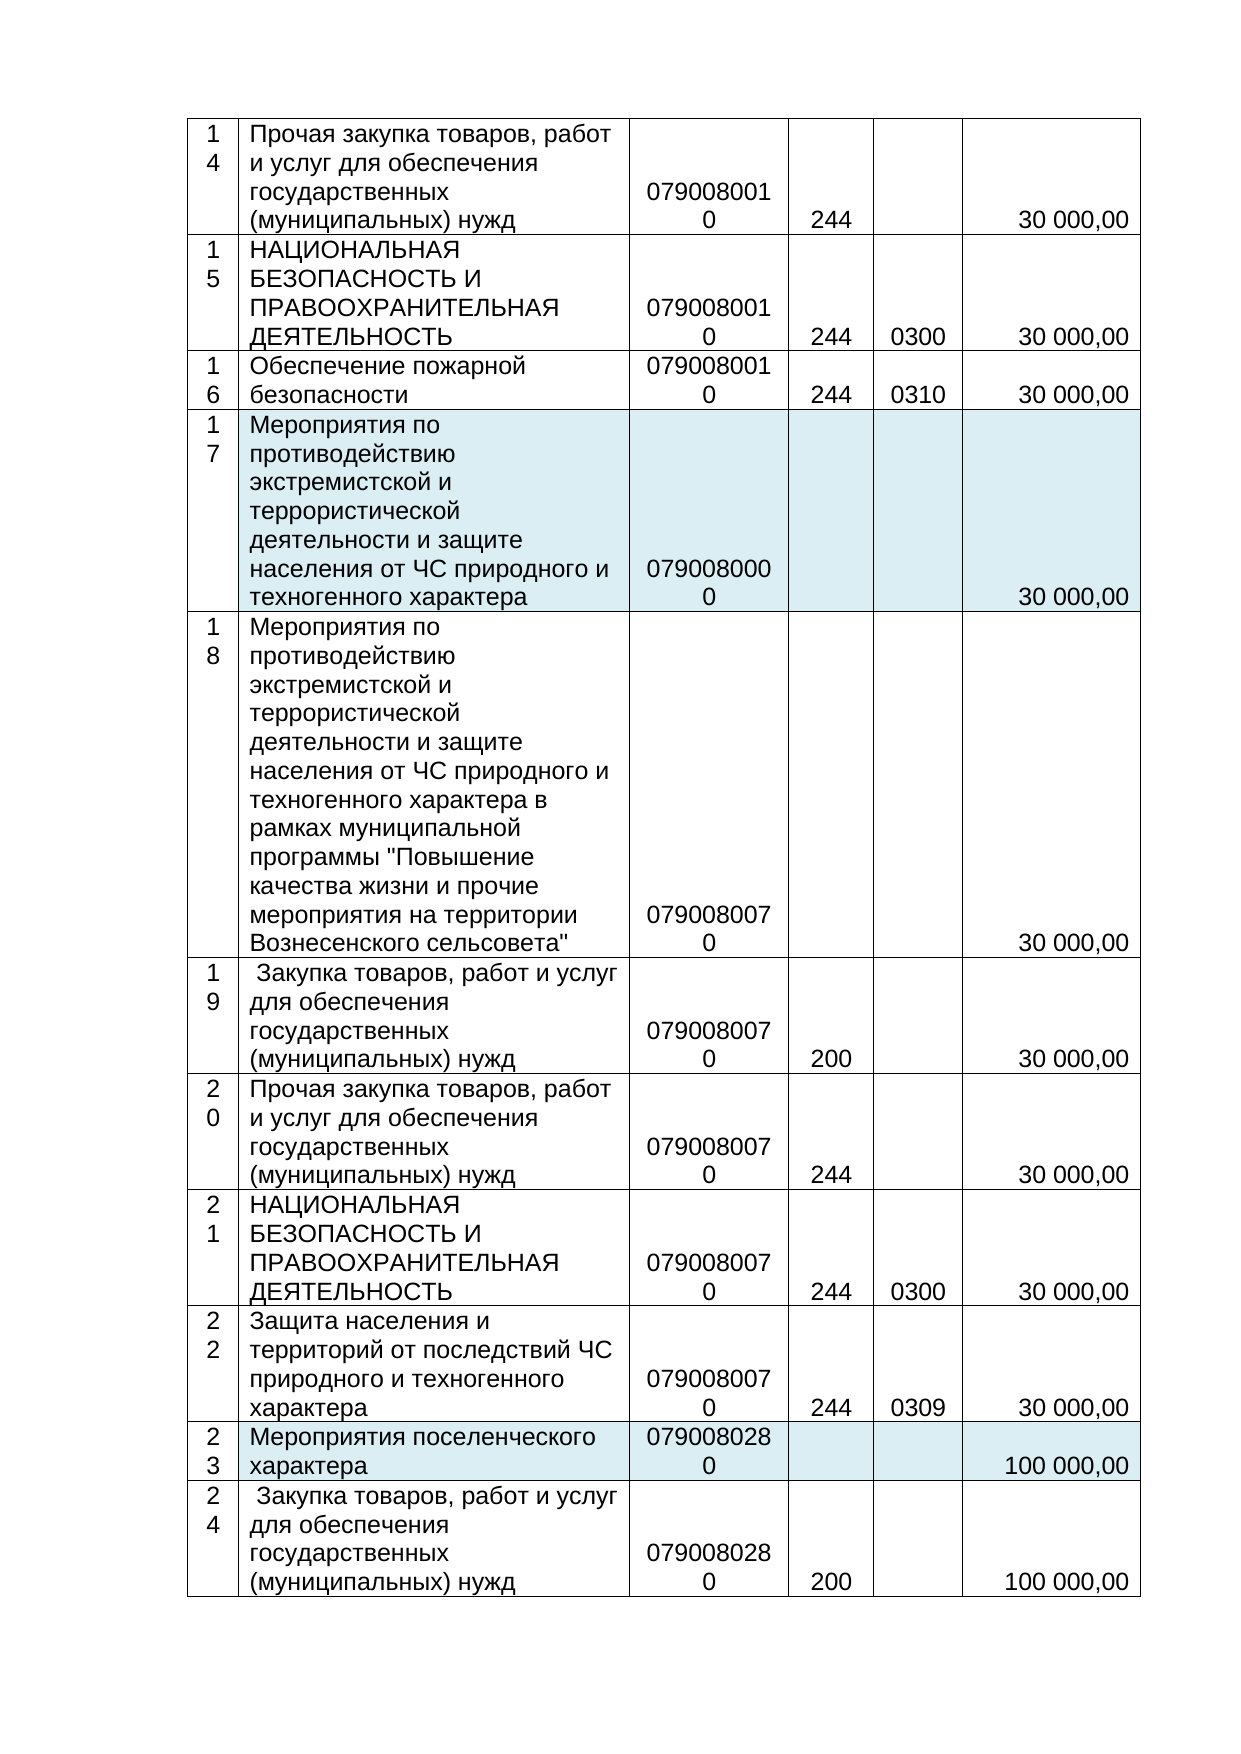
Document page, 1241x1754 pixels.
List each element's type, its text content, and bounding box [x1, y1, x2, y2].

table_cell 18 [188, 612, 238, 957]
table_cell 244 [789, 1074, 873, 1189]
table_cell Закупка товаров, работ и услуг для обеспечения государственных (муниципальных) нужд [239, 1481, 629, 1596]
table_cell 0790080010 [630, 119, 788, 234]
table_cell 22 [188, 1306, 238, 1421]
table_cell 0790080010 [630, 235, 788, 350]
table_cell 16 [188, 351, 238, 409]
table_cell 200 [789, 1481, 873, 1596]
table_cell [874, 612, 962, 957]
table_cell [874, 958, 962, 1073]
table_cell 30 000,00 [963, 1074, 1140, 1189]
table_cell 21 [188, 1190, 238, 1305]
table_cell 100 000,00 [963, 1481, 1140, 1596]
table_cell 244 [789, 1306, 873, 1421]
table_cell 30 000,00 [963, 410, 1140, 611]
table_cell [789, 1422, 873, 1480]
table_cell 0310 [874, 351, 962, 409]
table_cell 30 000,00 [963, 351, 1140, 409]
table_cell НАЦИОНАЛЬНАЯ БЕЗОПАСНОСТЬ И ПРАВООХРАНИТЕЛЬНАЯ ДЕЯТЕЛЬНОСТЬ [239, 235, 629, 350]
table_cell 0790080280 [630, 1422, 788, 1480]
table_cell 30 000,00 [963, 235, 1140, 350]
table_cell 244 [789, 1190, 873, 1305]
table_cell 30 000,00 [963, 1306, 1140, 1421]
table_cell Прочая закупка товаров, работ и услуг для обеспечения государственных (муниципальных) нужд [239, 119, 629, 234]
table_cell 20 [188, 1074, 238, 1189]
table_cell 0790080070 [630, 612, 788, 957]
table_cell НАЦИОНАЛЬНАЯ БЕЗОПАСНОСТЬ И ПРАВООХРАНИТЕЛЬНАЯ ДЕЯТЕЛЬНОСТЬ [239, 1190, 629, 1305]
table_cell 0790080070 [630, 1306, 788, 1421]
table_cell [874, 410, 962, 611]
table_cell 244 [789, 351, 873, 409]
table_cell [789, 410, 873, 611]
table_cell 30 000,00 [963, 958, 1140, 1073]
table_cell 23 [188, 1422, 238, 1480]
table_cell 0300 [874, 235, 962, 350]
table_cell Мероприятия поселенческого характера [239, 1422, 629, 1480]
table_cell 24 [188, 1481, 238, 1596]
table_cell 0790080000 [630, 410, 788, 611]
table_cell 244 [789, 119, 873, 234]
table_cell 15 [188, 235, 238, 350]
table_cell Мероприятия по противодействию экстремистской и террористической деятельности и защите населения от ЧС природного и техногенного характера в рамках муниципальной программы "Повышение качества жизни и прочие мероприятия на территории Вознесенского сельсовета" [239, 612, 629, 957]
table_cell 14 [188, 119, 238, 234]
table_cell 0309 [874, 1306, 962, 1421]
table_cell 244 [789, 235, 873, 350]
table_cell 30 000,00 [963, 612, 1140, 957]
table_cell [874, 1422, 962, 1480]
table_cell 0790080070 [630, 1074, 788, 1189]
table_cell Обеспечение пожарной безопасности [239, 351, 629, 409]
table_cell 200 [789, 958, 873, 1073]
table_cell 19 [188, 958, 238, 1073]
table_cell 30 000,00 [963, 119, 1140, 234]
table_cell 30 000,00 [963, 1190, 1140, 1305]
table_cell 0790080070 [630, 1190, 788, 1305]
table_cell [874, 119, 962, 234]
table_cell 0790080070 [630, 958, 788, 1073]
table_cell 0790080010 [630, 351, 788, 409]
table_cell [789, 612, 873, 957]
table_cell [874, 1074, 962, 1189]
table_cell Закупка товаров, работ и услуг для обеспечения государственных (муниципальных) нужд [239, 958, 629, 1073]
table_cell 100 000,00 [963, 1422, 1140, 1480]
table_cell 17 [188, 410, 238, 611]
table_cell Мероприятия по противодействию экстремистской и террористической деятельности и защите населения от ЧС природного и техногенного характера [239, 410, 629, 611]
table_cell [874, 1481, 962, 1596]
table_cell 0790080280 [630, 1481, 788, 1596]
table_cell 0300 [874, 1190, 962, 1305]
table_cell Прочая закупка товаров, работ и услуг для обеспечения государственных (муниципальных) нужд [239, 1074, 629, 1189]
table_cell Защита населения и территорий от последствий ЧС природного и техногенного характера [239, 1306, 629, 1421]
